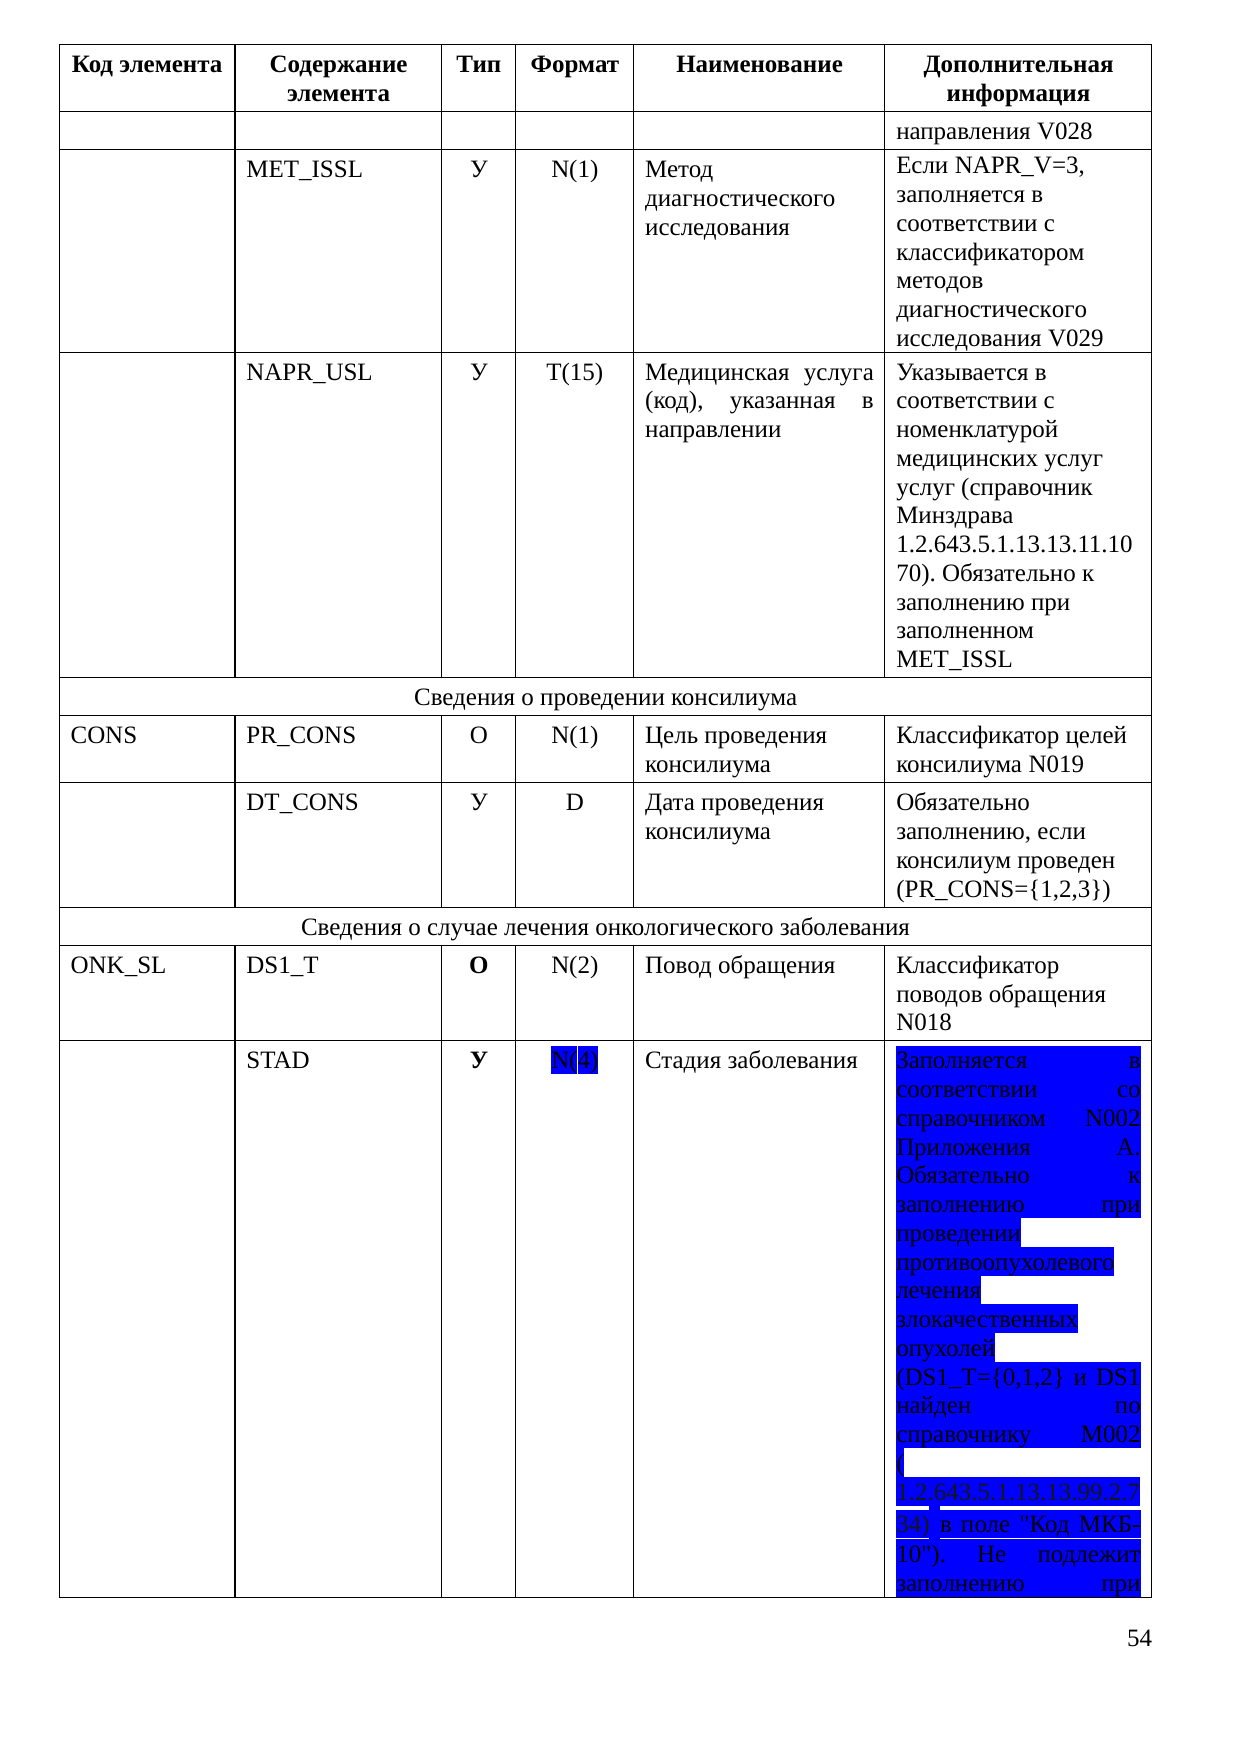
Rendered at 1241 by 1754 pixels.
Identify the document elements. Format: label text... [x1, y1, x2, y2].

table_header Тип [442, 45, 515, 111]
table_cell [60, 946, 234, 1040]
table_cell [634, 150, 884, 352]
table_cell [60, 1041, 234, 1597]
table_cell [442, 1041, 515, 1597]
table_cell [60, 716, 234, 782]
table_header Дополнительная информация [885, 45, 1151, 111]
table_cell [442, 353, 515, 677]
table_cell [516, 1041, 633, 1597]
table_header Наименование [634, 45, 884, 111]
table_header Содержание элемента [236, 45, 441, 111]
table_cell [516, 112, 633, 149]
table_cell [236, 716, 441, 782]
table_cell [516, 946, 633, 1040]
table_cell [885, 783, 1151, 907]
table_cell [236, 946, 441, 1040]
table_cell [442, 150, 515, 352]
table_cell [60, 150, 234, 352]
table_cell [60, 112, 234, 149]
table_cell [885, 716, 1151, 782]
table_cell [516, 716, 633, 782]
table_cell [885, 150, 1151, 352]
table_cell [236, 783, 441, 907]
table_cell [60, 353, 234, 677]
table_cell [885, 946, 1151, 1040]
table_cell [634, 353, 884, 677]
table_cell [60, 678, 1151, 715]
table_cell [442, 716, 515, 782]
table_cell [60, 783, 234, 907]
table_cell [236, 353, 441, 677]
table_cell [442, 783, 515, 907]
table_header Формат [516, 45, 633, 111]
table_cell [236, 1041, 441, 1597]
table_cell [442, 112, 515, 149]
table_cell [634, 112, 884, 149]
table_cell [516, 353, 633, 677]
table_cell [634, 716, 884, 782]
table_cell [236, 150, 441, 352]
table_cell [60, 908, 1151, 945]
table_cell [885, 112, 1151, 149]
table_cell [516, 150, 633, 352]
table_header Код элемента [60, 45, 234, 111]
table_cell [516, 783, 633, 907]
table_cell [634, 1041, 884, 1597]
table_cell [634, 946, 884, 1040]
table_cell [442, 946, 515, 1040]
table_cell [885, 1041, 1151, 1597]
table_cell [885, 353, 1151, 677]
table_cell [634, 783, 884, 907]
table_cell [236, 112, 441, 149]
